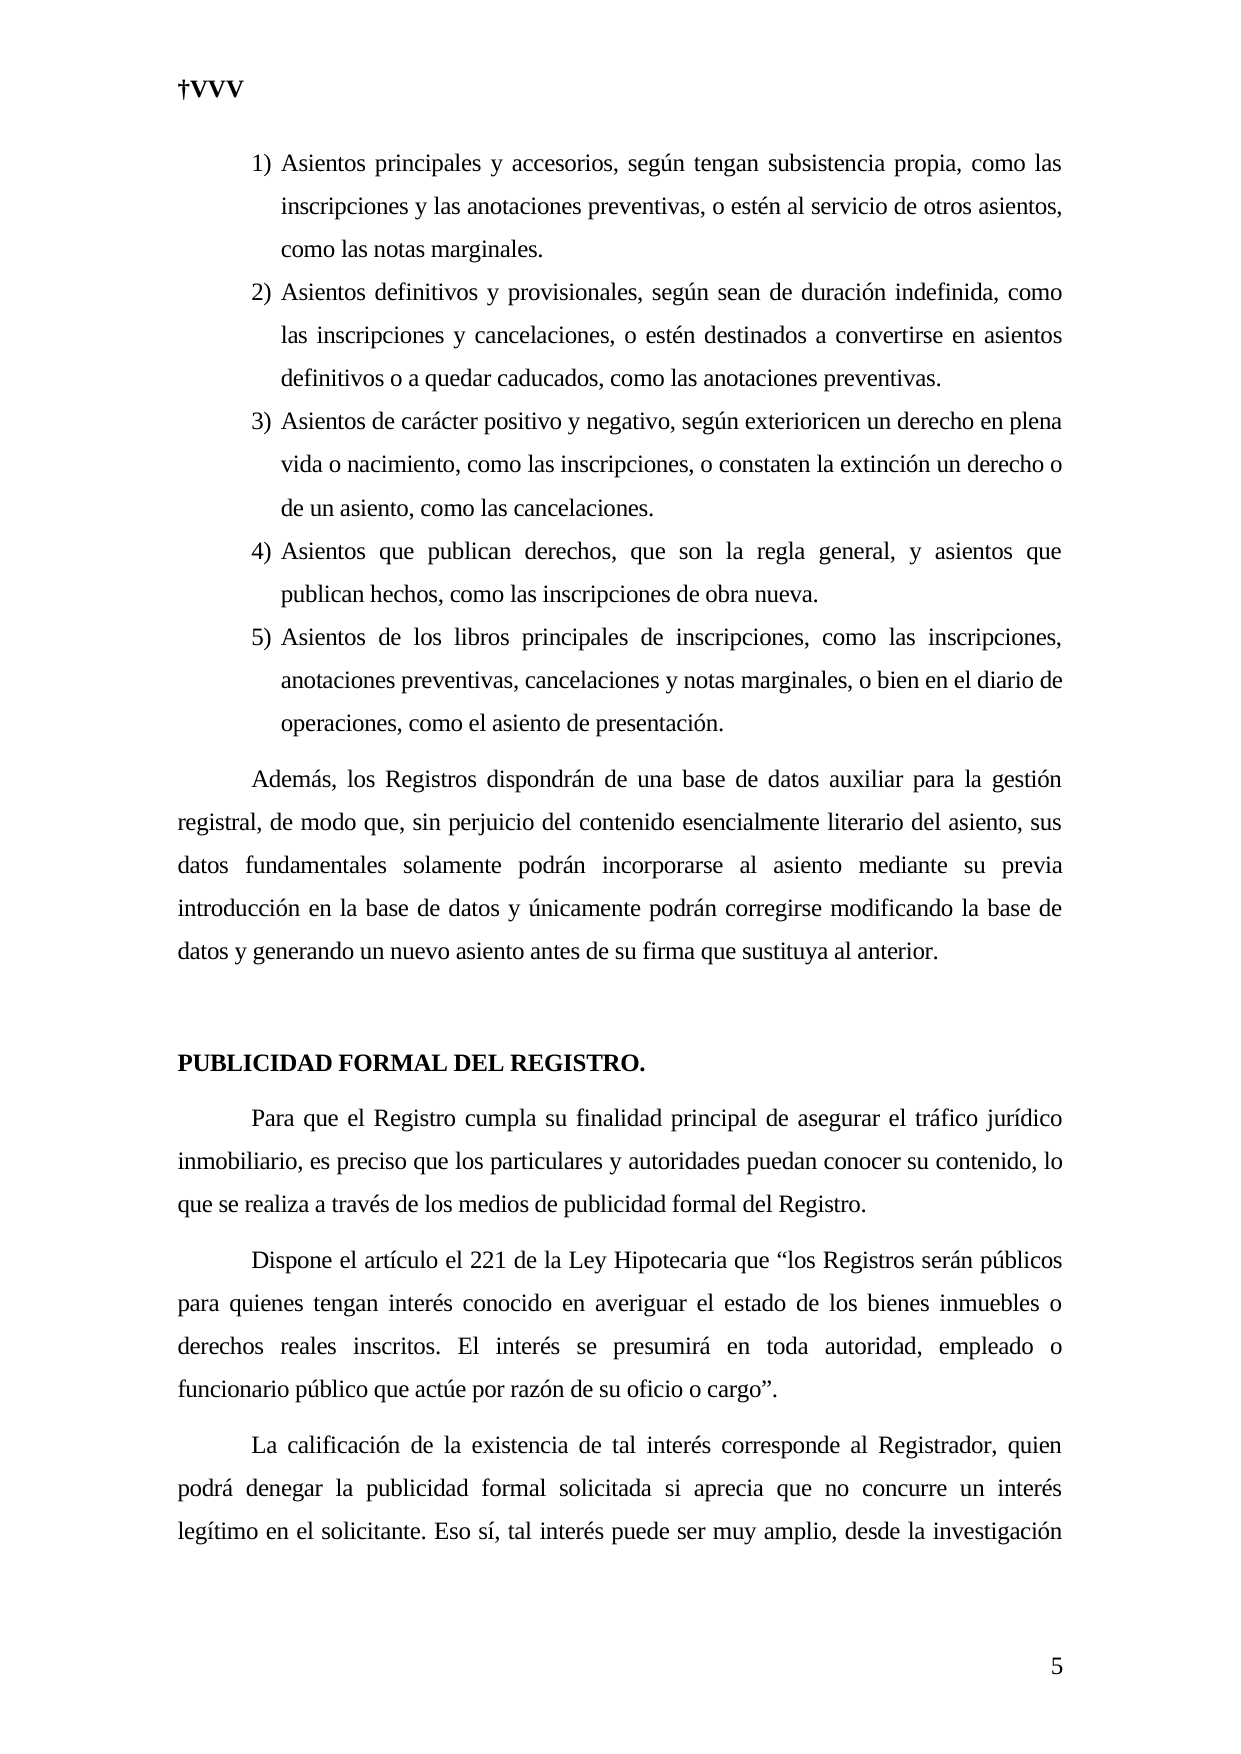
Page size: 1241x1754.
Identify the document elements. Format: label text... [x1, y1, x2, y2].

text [177, 1430, 1063, 1545]
text Para que el Registro cumpla su finalidad principal de asegurar el tráfico jurídico inmobiliario, es preciso que los particulares y autoridades puedan conocer su contenido, lo que se realiza a través de los medios de publicidad formal del Registro. [177, 1103, 1063, 1218]
list Asientos de carácter positivo y negativo, según exterioricen un derecho en plena vida o nacimiento, como las inscripciones, o constaten la extinción un derecho o de un asiento, como las cancelaciones. [251, 406, 1063, 521]
list Asientos definitivos y provisionales, según sean de duración indefinida, como las inscripciones y cancelaciones, o estén destinados a convertirse en asientos definitivos o a quedar caducados, como las anotaciones preventivas. [251, 277, 1063, 392]
text Dispone el artículo el 221 de la Ley Hipotecaria que “los Registros serán públicos para quienes tengan interés conocido en averiguar el estado de los bienes inmuebles o derechos reales inscritos. El interés se presumirá en toda autoridad, empleado o funcionario público que actúe por razón de su oficio o cargo”. [177, 1245, 1063, 1403]
list Asientos principales y accesorios, según tengan subsistencia propia, como las inscripciones y las anotaciones preventivas, o estén al servicio de otros asientos, como las notas marginales. [251, 148, 1063, 263]
text PUBLICIDAD FORMAL DEL REGISTRO. [177, 1048, 1063, 1076]
list Asientos que publican derechos, que son la regla general, y asientos que publican hechos, como las inscripciones de obra nueva. [251, 536, 1063, 608]
list Asientos de los libros principales de inscripciones, como las inscripciones, anotaciones preventivas, cancelaciones y notas marginales, o bien en el diario de operaciones, como el asiento de presentación. [251, 622, 1063, 737]
text Además, los Registros dispondrán de una base de datos auxiliar para la gestión registral, de modo que, sin perjuicio del contenido esencialmente literario del asiento, sus datos fundamentales solamente podrán incorporarse al asiento mediante su previa introducción en la base de datos y únicamente podrán corregirse modificando la base de datos y generando un nuevo asiento antes de su firma que sustituya al anterior. [177, 764, 1063, 965]
